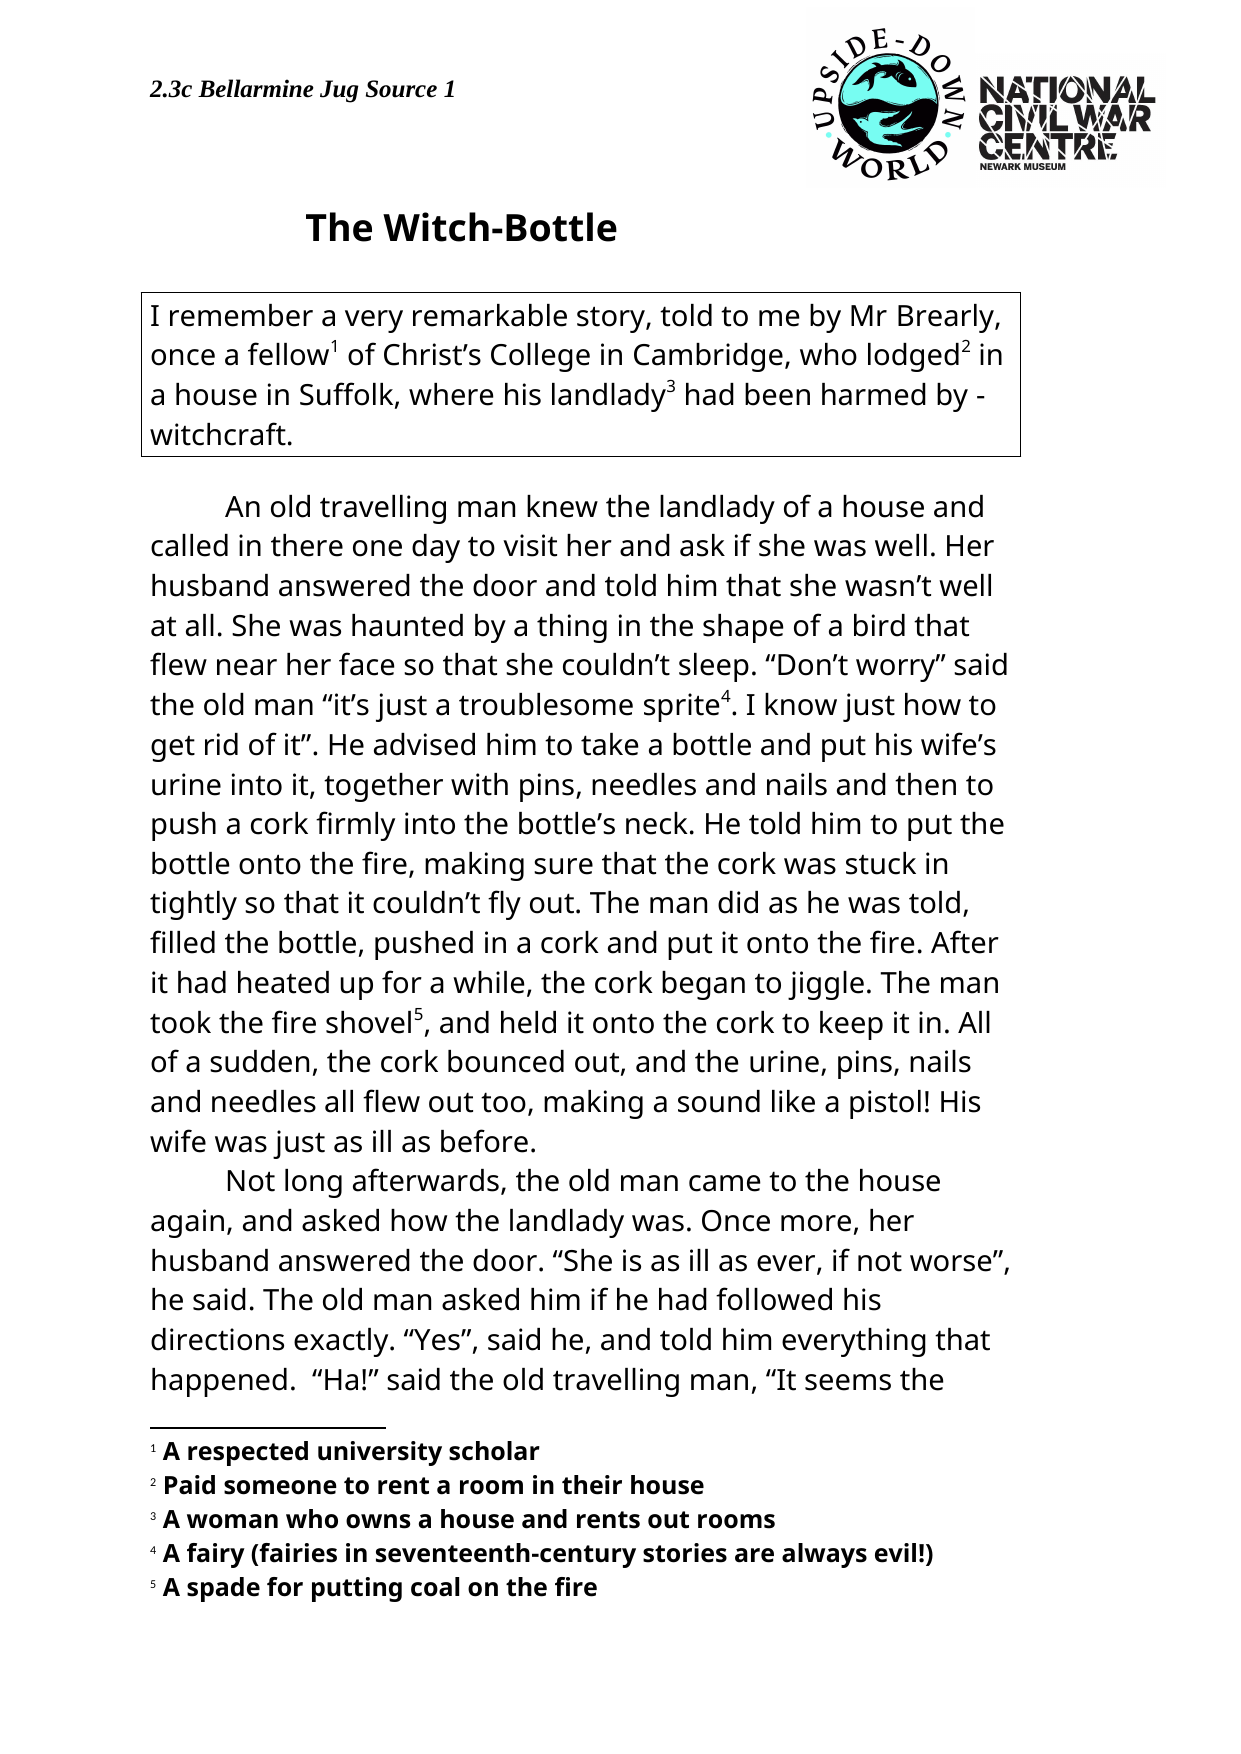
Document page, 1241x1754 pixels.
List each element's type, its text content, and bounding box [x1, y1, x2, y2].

text The Witch-Bottle [150, 201, 1090, 252]
picture [806, 7, 1166, 188]
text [150, 1161, 1012, 1399]
text An old travelling man knew the landlady of a house and called in there one day to visit her and ask if she was well. Her husband answered the door and told him that she wasn’t well at all. She was haunted by a thing in the shape of a bird that flew near her face so that she couldn’t sleep. “Don’t worry” said the old man “it’s just a troublesome sprite. I know just how to get rid of it”. He advised him to take a bottle and put his wife’s urine into it, together with pins, needles and nails and then to push a cork firmly into the bottle’s neck. He told him to put the bottle onto the fire, making sure that the cork was stuck in tightly so that it couldn’t fly out. The man did as he was told, filled the bottle, pushed in a cork and put it onto the fire. After it had heated up for a while, the cork began to jiggle. The man took the fire shovel, and held it onto the cork to keep it in. All of a sudden, the cork bounced out, and the urine, pins, nails and needles all flew out too, making a sound like a pistol! His wife was just as ill as before. [150, 486, 1012, 1161]
text I remember a very remarkable story, told to me by Mr Brearly, once a fellow of Christ’s College in Cambridge, who lodged in a house in Suffolk, where his landlady had been harmed by witchcraft. [142, 293, 1020, 456]
